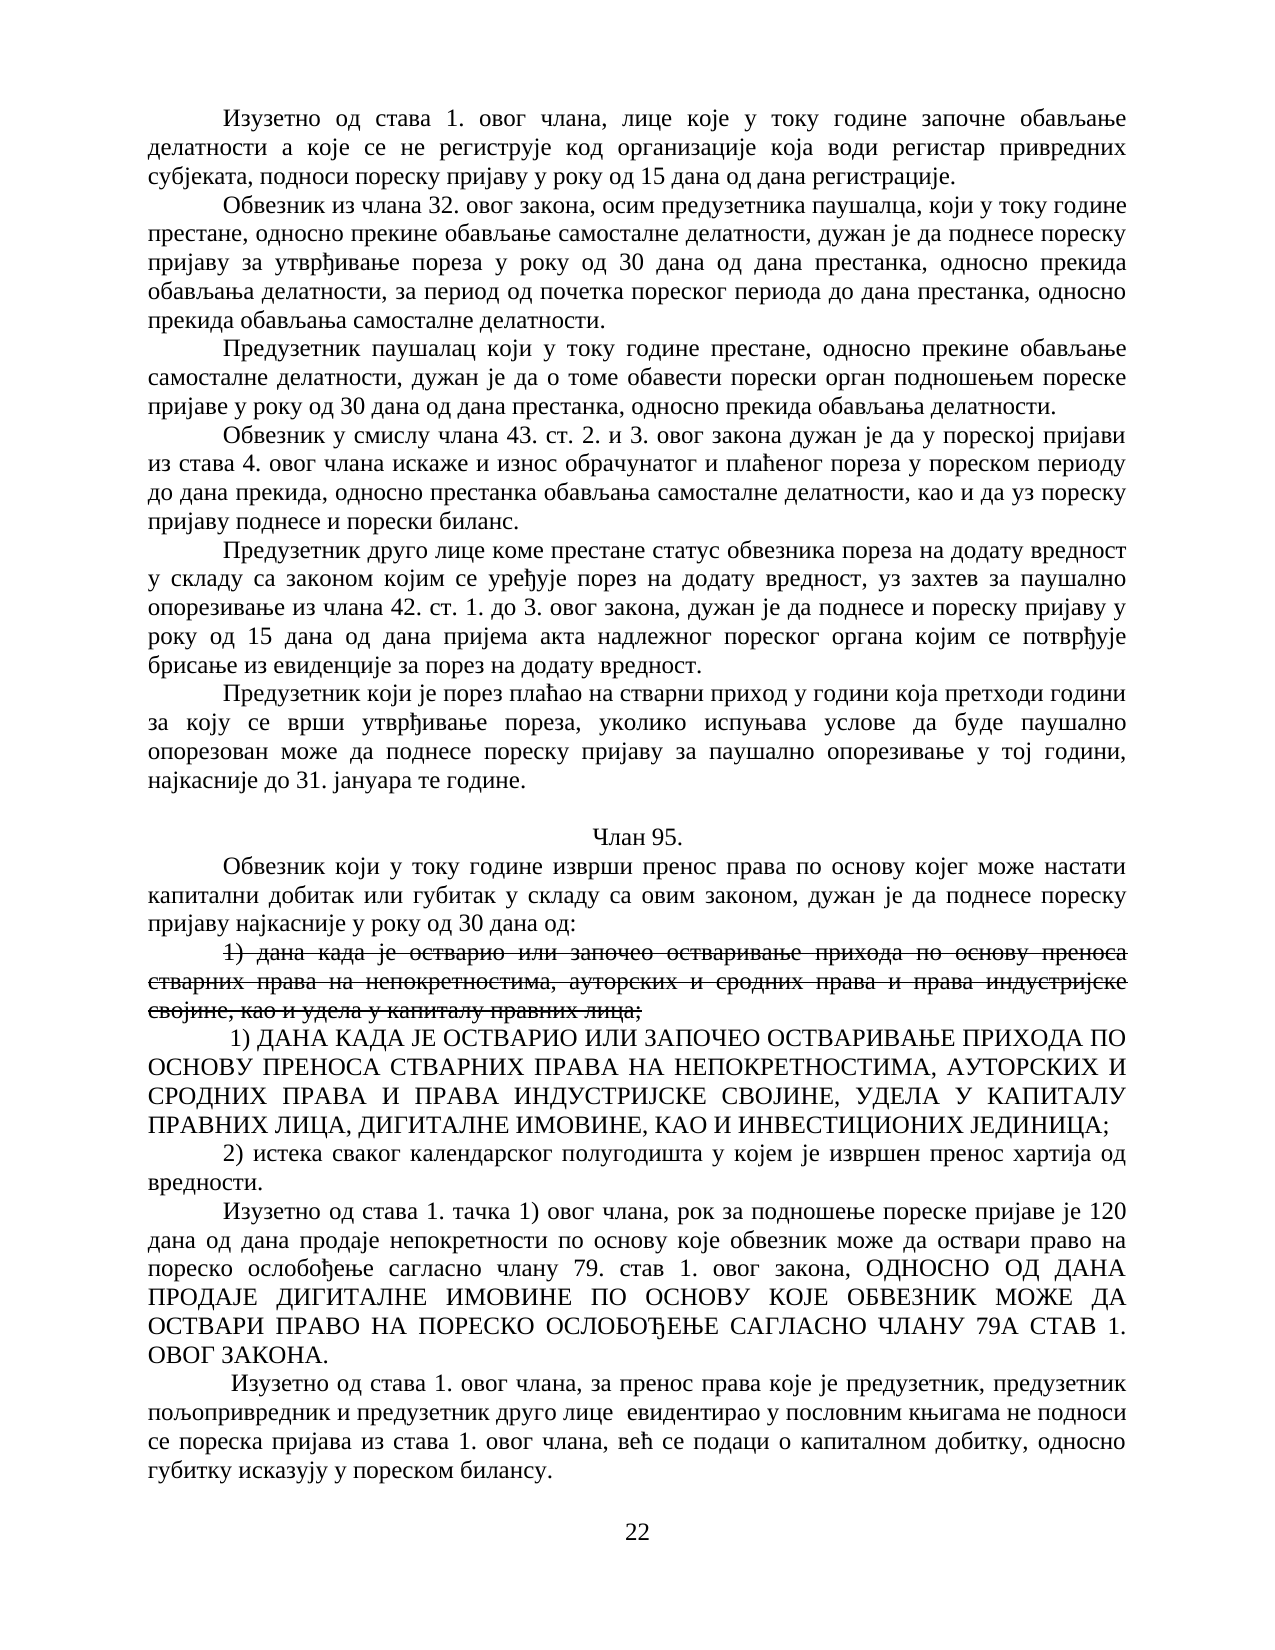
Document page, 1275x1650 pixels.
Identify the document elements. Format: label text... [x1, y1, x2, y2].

text Изузетно од става 1. овог члана, лице које у току године започне обављање делатности а које се не региструје код организације која води регистар привредних субјеката, подноси пореску пријаву у року од 15 дана од дана регистрације. [148, 103, 1127, 190]
text 1) дана када је остварио или започео остваривање прихода по основу преноса стварних права на непокретностима, ауторских и сродних права и права индустријске својине, као и удела у капиталу правних лица; [148, 983, 1127, 1023]
text 1) ДАНА КАДА ЈЕ ОСТВАРИО ИЛИ ЗАПОЧЕО ОСТВАРИВАЊЕ ПРИХОДА ПО ОСНОВУ ПРЕНОСА СТВАРНИХ ПРАВА НА НЕПОКРЕТНОСТИМА, АУТОРСКИХ И СРОДНИХ ПРАВА И ПРАВА ИНДУСТРИЈСКЕ СВОЈИНЕ, УДЕЛА У КАПИТАЛУ ПРАВНИХ ЛИЦА, ДИГИТАЛНЕ ИМОВИНЕ, КАО И ИНВЕСТИЦИОНИХ ЈЕДИНИЦА; [148, 1023, 1127, 1138]
text Предузетник који је порез плаћао на стварни приход у години која претходи години за коју се врши утврђивање пореза, уколико испуњава услове да буде паушално опорезован може да поднесе пореску пријаву за паушално опорезивање у тој години, најкасније до 31. јануара те године. [148, 678, 1127, 793]
text Обвезник из члана 32. овог закона, осим предузетника паушалца, који у току године престане, односно прекине обављање самосталне делатности, дужан је да поднесе пореску пријаву за утврђивање пореза у року од 30 дана од дана престанка, односно прекида обављања делатности, за период од почетка пореског периода до дана престанка, односно прекида обављања самосталне делатности. [148, 190, 1127, 333]
text 2) истека сваког календарског полугодишта у којем је извршен пренос хартија од вредности. [148, 1138, 1127, 1196]
text 1) дана када је остварио или започео остваривање прихода по основу преноса стварних права на непокретностима, ауторских и сродних права и права индустријске својине, као и удела у капиталу правних лица; [148, 937, 1127, 982]
text Изузетно од става 1. тачка 1) овог члана, рок за подношење пореске пријаве је 120 дана од дана продаје непокретности по основу које обвезник може да оствари право на пореско ослобођење сагласно члану 79. став 1. овог закона, ОДНОСНО ОД ДАНА ПРОДАЈЕ ДИГИТАЛНЕ ИМОВИНЕ ПО ОСНОВУ КОЈЕ ОБВЕЗНИК МОЖЕ ДА ОСТВАРИ ПРАВО НА ПОРЕСКО ОСЛОБОЂЕЊЕ САГЛАСНО ЧЛАНУ 79А СТАВ 1. ОВОГ ЗАКОНА. [148, 1196, 1127, 1368]
text Предузетник друго лице коме престане статус обвезника пореза на додату вредност у складу са законом којим се уређује порез на додату вредност, уз захтев за паушално опорезивање из члана 42. ст. 1. до 3. овог закона, дужан је да поднесе и пореску пријаву у року од 15 дана од дана пријема акта надлежног пореског органа којим се потврђује брисање из евиденције за порез на додату вредност. [148, 535, 1127, 678]
text Предузетник паушалац који у току године престане, односно прекине обављање самосталне делатности, дужан је да о томе обавести порески орган подношењем пореске пријаве у року од 30 дана од дана престанка, односно прекида обављања делатности. [148, 333, 1127, 420]
text Обвезник у смислу члана 43. ст. 2. и 3. овог закона дужан је да у пореској пријави из става 4. овог члана искаже и износ обрачунатог и плаћеног пореза у пореском периоду до дана прекида, односно престанка обављања самосталне делатности, као и да уз пореску пријаву поднесе и порески биланс. [148, 420, 1127, 535]
text Члан 95. [148, 822, 1127, 851]
text Обвезник који у току године изврши пренос права по основу којег може настати капитални добитак или губитак у складу са овим законом, дужан је да поднесе пореску пријаву најкасније у року од 30 дана од: [148, 851, 1127, 937]
text Изузетно од става 1. овог члана, за пренос права које је предузетник, предузетник пољопривредник и предузетник друго лице евидентирао у пословним књигама не подноси се пореска пријава из става 1. овог члана, већ се подаци о капиталном добитку, односно губитку исказују у пореском билансу. [148, 1368, 1127, 1483]
